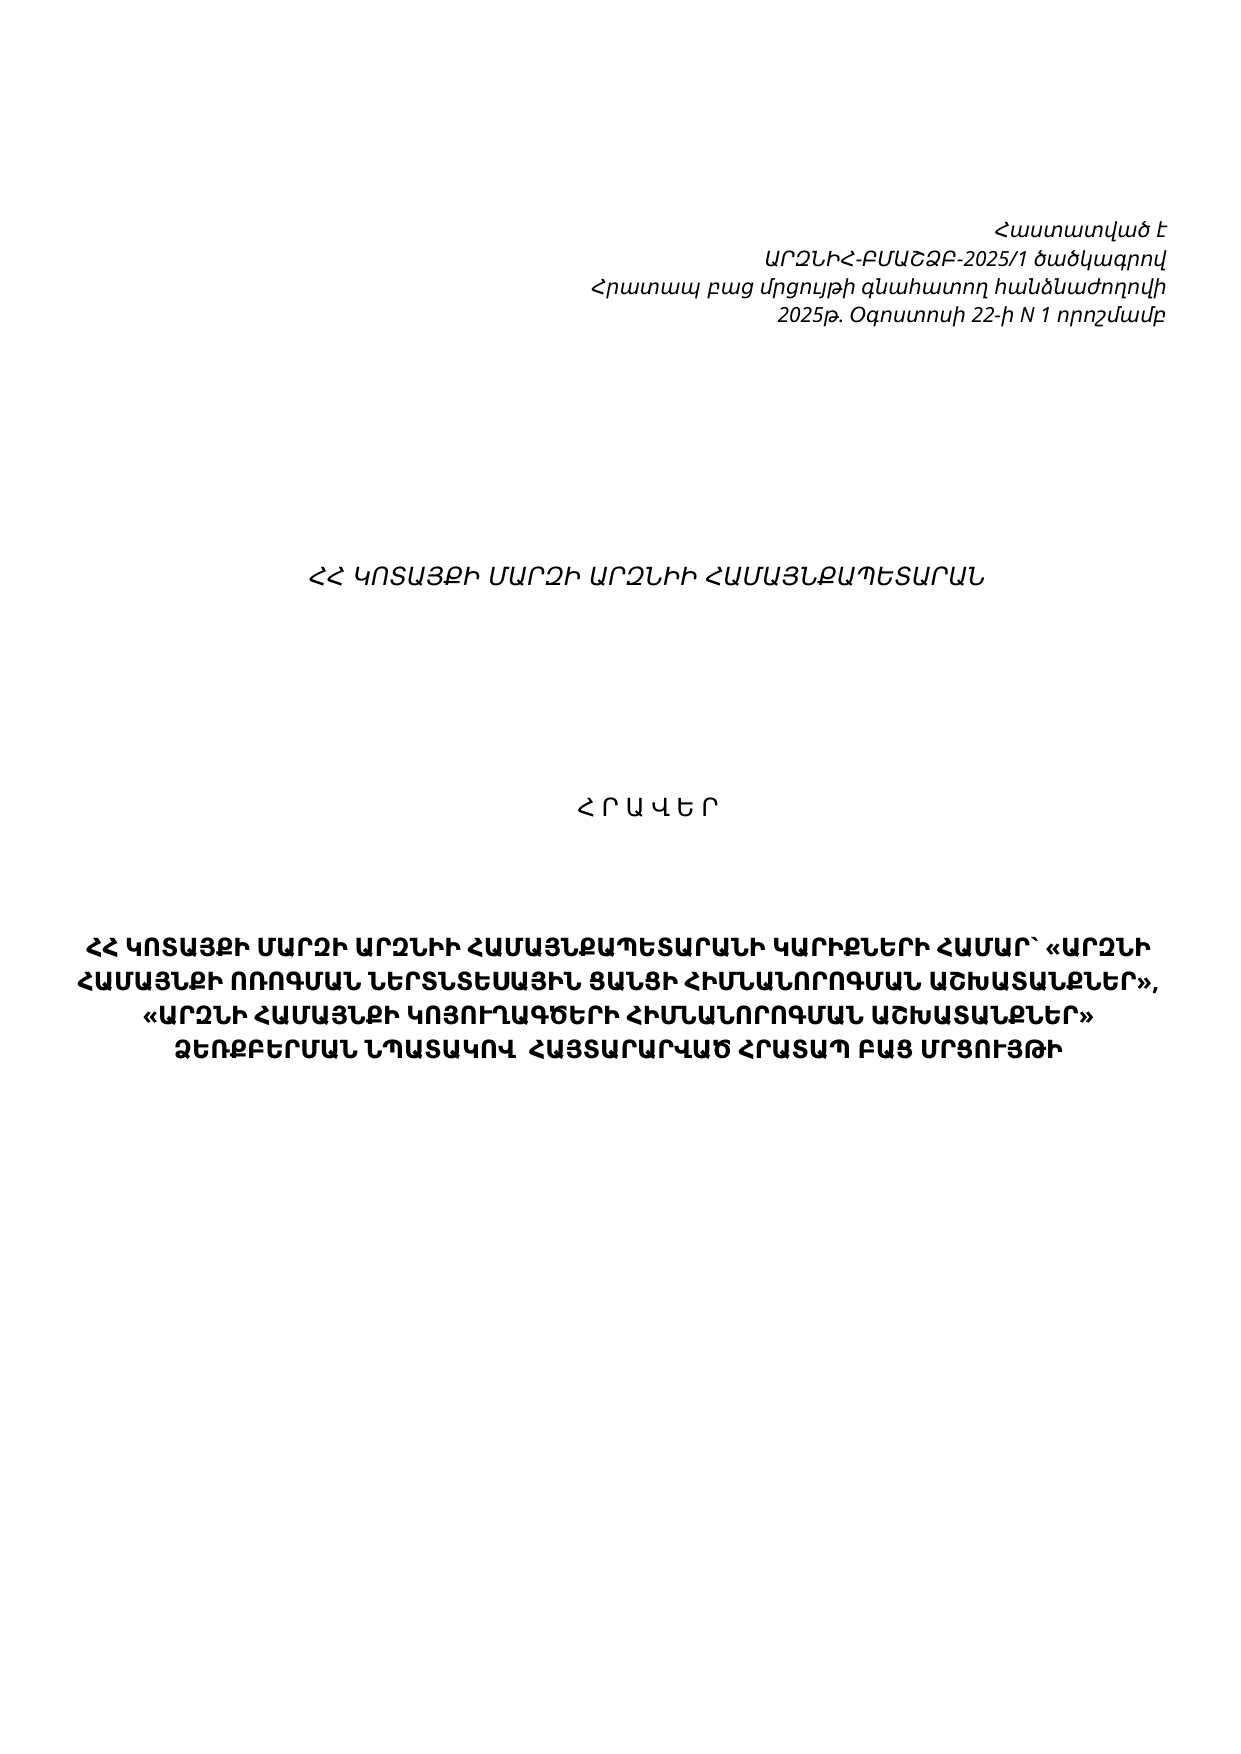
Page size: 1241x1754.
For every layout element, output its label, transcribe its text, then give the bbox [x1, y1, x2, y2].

text Հ Ր Ա Վ Ե Ր [69, 790, 1167, 824]
text ԱՐԶՆԻՀ-ԲՄԱՇՁԲ-2025/1 ծածկագրով [69, 244, 1167, 272]
text ՀՀ ԿՈՏԱՅՔԻ ՄԱՐԶԻ ԱՐԶՆԻԻ ՀԱՄԱՅՆՔԱՊԵՏԱՐԱՆԻ ԿԱՐԻՔՆԵՐԻ ՀԱՄԱՐ` «ԱՐԶՆԻ ՀԱՄԱՅՆՔԻ ՈՌՈԳՄԱՆ ՆԵՐՏՆՏԵՍԱՅԻՆ ՑԱՆՑԻ ՀԻՄՆԱՆՈՐՈԳՄԱՆ ԱՇԽԱՏԱՆՔՆԵՐ», «ԱՐԶՆԻ ՀԱՄԱՅՆՔԻ ԿՈՅՈՒՂԱԳԾԵՐԻ ՀԻՄՆԱՆՈՐՈԳՄԱՆ ԱՇԽԱՏԱՆՔՆԵՐ» ՁԵՌՔԲԵՐՄԱՆ ՆՊԱՏԱԿՈՎ ՀԱՅՏԱՐԱՐՎԱԾ ՀՐԱՏԱՊ ԲԱՑ ՄՐՑՈՒՅԹԻ [69, 929, 1167, 1066]
text 2025թ. Օգոստոսի 22-ի N 1 որոշմամբ [69, 301, 1167, 329]
text Հրատապ բաց մրցույթի գնահատող հանձնաժողովի [69, 272, 1167, 301]
text ՀՀ ԿՈՏԱՅՔԻ ՄԱՐԶԻ ԱՐԶՆԻԻ ՀԱՄԱՅՆՔԱՊԵՏԱՐԱՆ [69, 562, 1167, 591]
text Հաստատված է [69, 215, 1167, 244]
